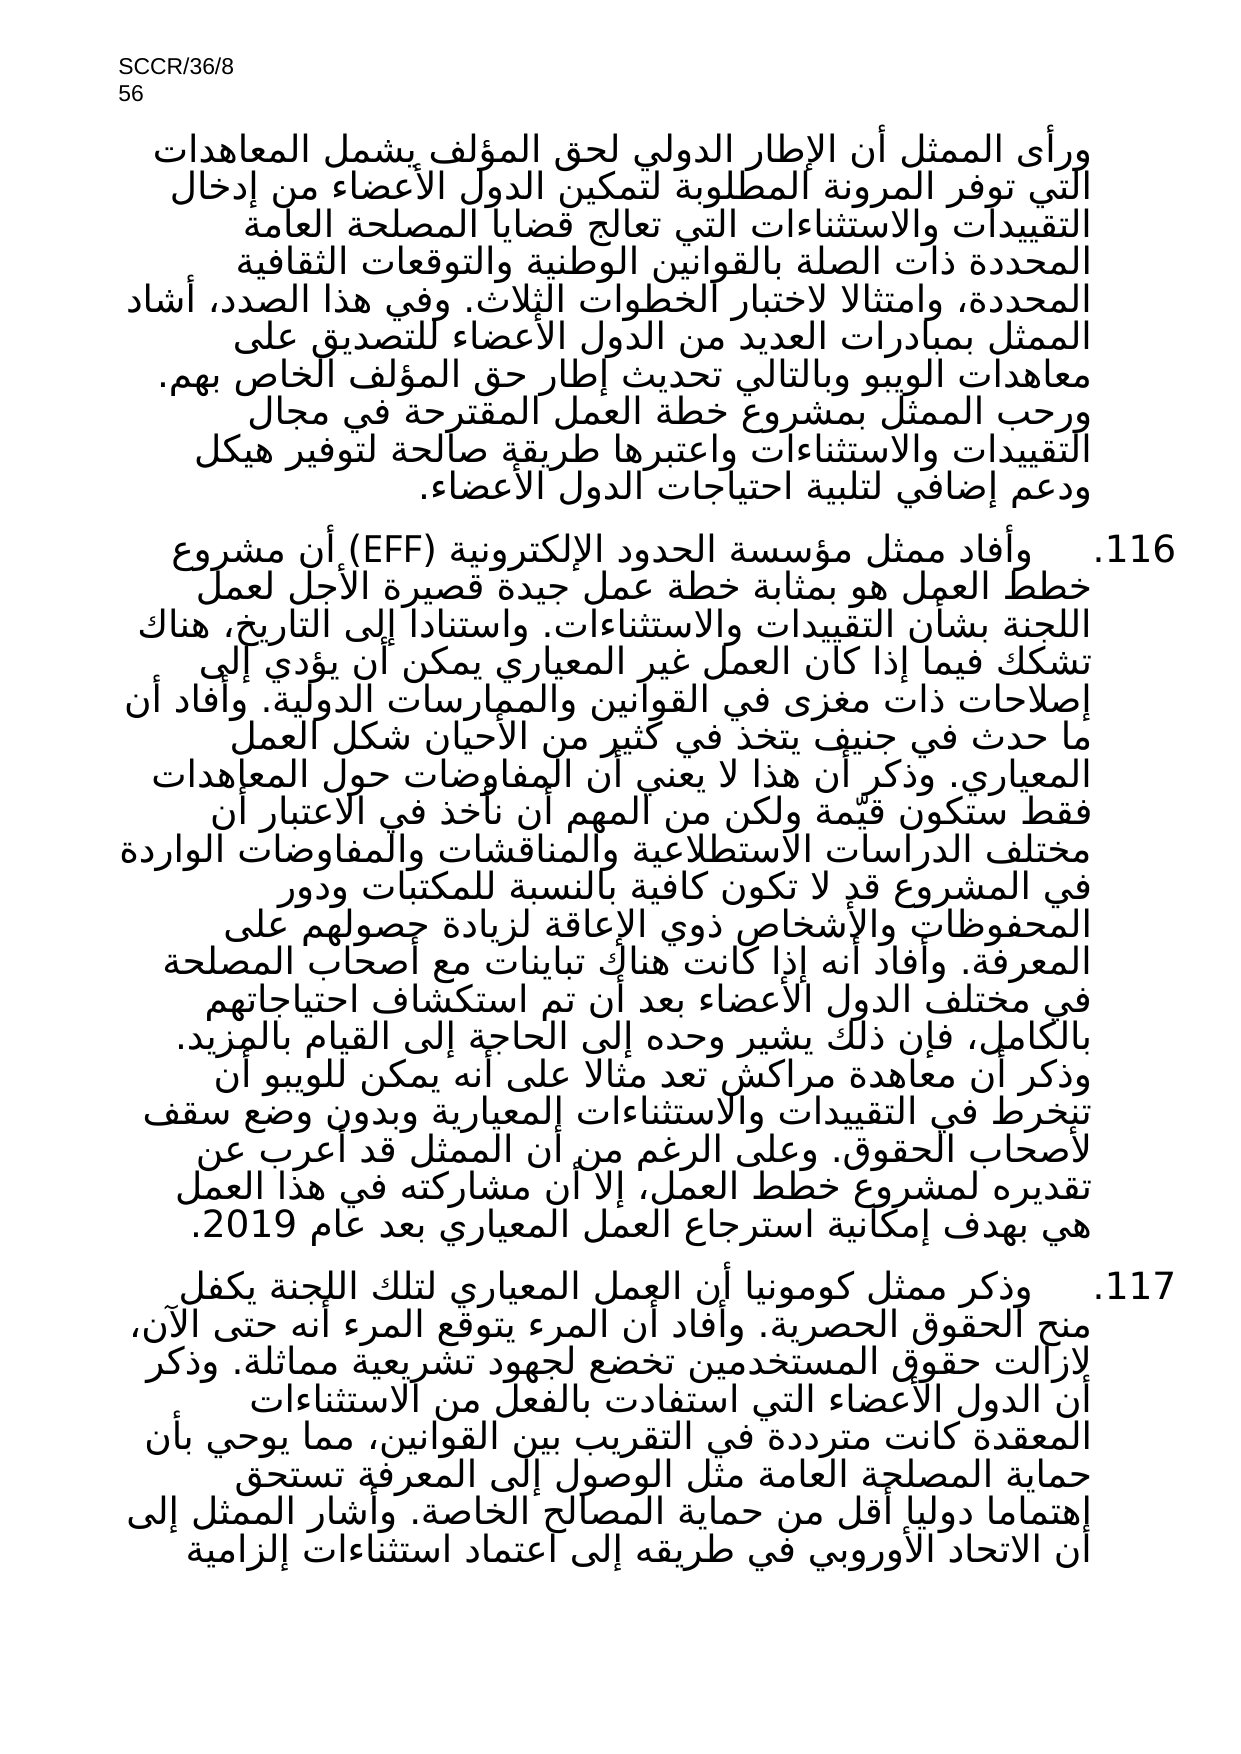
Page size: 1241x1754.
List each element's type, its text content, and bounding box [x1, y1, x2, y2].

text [118, 1270, 1092, 1570]
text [118, 132, 1092, 507]
text وأفاد ممثل مؤسسة الحدود الإلكترونية (EFF) أن مشروع خطط العمل هو بمثابة خطة عمل جيدة قصيرة الأجل لعمل اللجنة بشأن التقييدات والاستثناءات. واستنادا إلى التاريخ، هناك تشكك فيما إذا كان العمل غير المعياري يمكن أن يؤدي إلى إصلاحات ذات مغزى في القوانين والممارسات الدولية. وأفاد أن ما حدث في جنيف يتخذ في كثير من الأحيان شكل العمل المعياري. وذكر أن هذا لا يعني أن المفاوضات حول المعاهدات فقط ستكون قيّمة ولكن من المهم أن نأخذ في الاعتبار أن مختلف الدراسات الاستطلاعية والمناقشات والمفاوضات الواردة في المشروع قد لا تكون كافية بالنسبة للمكتبات ودور المحفوظات والأشخاص ذوي الإعاقة لزيادة حصولهم على المعرفة. وأفاد أنه إذا كانت هناك تباينات مع أصحاب المصلحة في مختلف الدول الأعضاء بعد أن تم استكشاف احتياجاتهم بالكامل، فإن ذلك يشير وحده إلى الحاجة إلى القيام بالمزيد. وذكر أن معاهدة مراكش تعد مثالا على أنه يمكن للويبو أن تنخرط في التقييدات والاستثناءات المعيارية وبدون وضع سقف لأصحاب الحقوق. وعلى الرغم من أن الممثل قد أعرب عن تقديره لمشروع خطط العمل، إلا أن مشاركته في هذا العمل هي بهدف إمكانية استرجاع العمل المعياري بعد عام 2019. [118, 532, 1092, 1245]
